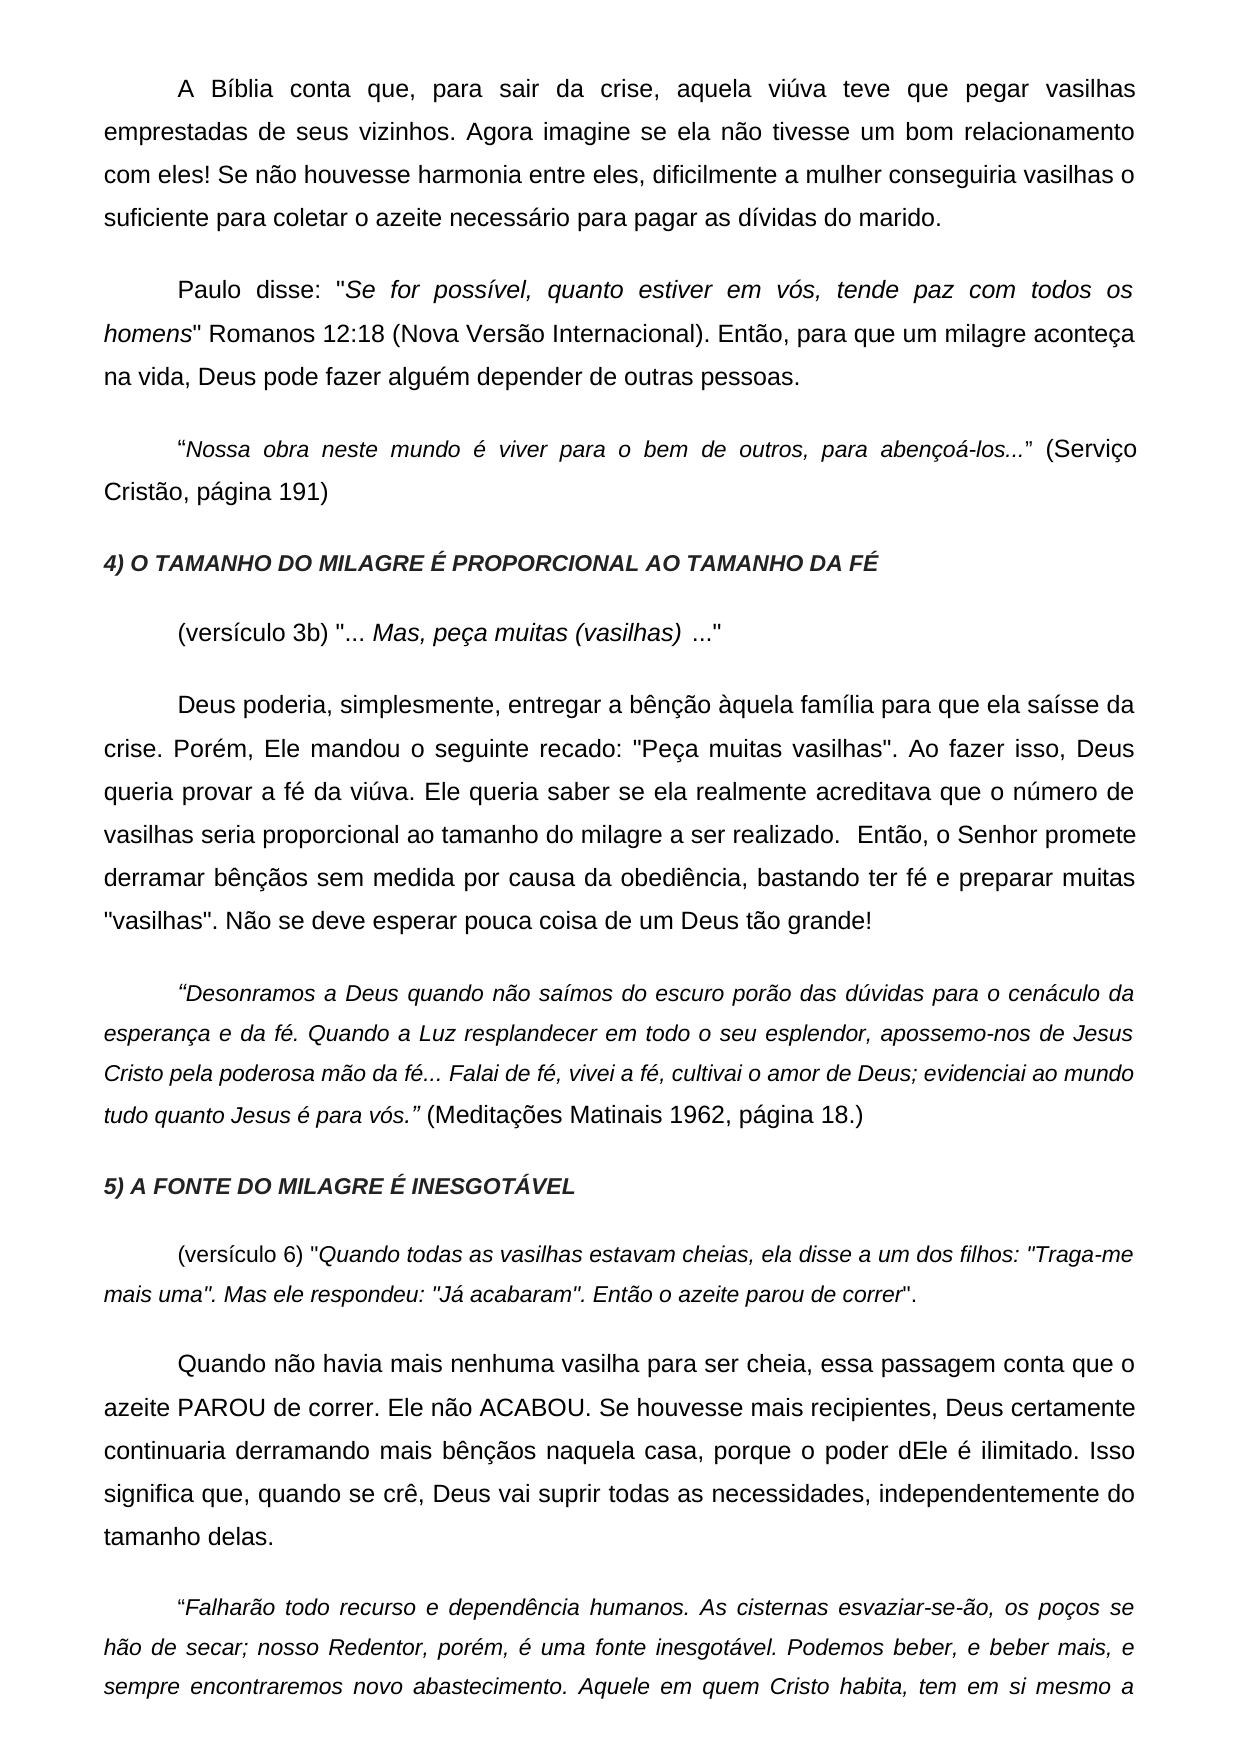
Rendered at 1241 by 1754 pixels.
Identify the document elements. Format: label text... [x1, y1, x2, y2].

subtitle 4) O TAMANHO DO MILAGRE É PROPORCIONAL AO TAMANHO DA FÉ [103, 549, 1137, 576]
text Quando não havia mais nenhuma vasilha para ser cheia, essa passagem conta que o azeite PAROU de correr. Ele não ACABOU. Se houvesse mais recipientes, Deus certamente continuaria derramando mais bênçãos naquela casa, porque o poder dEle é ilimitado. Isso significa que, quando se crê, Deus vai suprir todas as necessidades, independentemente do tamanho delas. [103, 1349, 1137, 1551]
text (versículo 6) "Quando todas as vasilhas estavam cheias, ela disse a um dos filhos: "Traga-me mais uma". Mas ele respondeu: "Já acabaram". Então o azeite parou de correr". [103, 1241, 1137, 1307]
text Deus poderia, simplesmente, entregar a bênção àquela família para que ela saísse da crise. Porém, Ele mandou o seguinte recado: "Peça muitas vasilhas". Ao fazer isso, Deus queria provar a fé da viúva. Ele queria saber se ela realmente acreditava que o número de vasilhas seria proporcional ao tamanho do milagre a ser realizado. Então, o Senhor promete derramar bênçãos sem medida por causa da obediência, bastando ter fé e preparar muitas "vasilhas". Não se deve esperar pouca coisa de um Deus tão grande! [103, 690, 1137, 935]
text A Bíblia conta que, para sair da crise, aquela viúva teve que pegar vasilhas emprestadas de seus vizinhos. Agora imagine se ela não tivesse um bom relacionamento com eles! Se não houvesse harmonia entre eles, dificilmente a mulher conseguiria vasilhas o suficiente para coletar o azeite necessário para pagar as dívidas do marido. [103, 74, 1137, 232]
text (versículo 3b) "... Mas, peça muitas (vasilhas) ..." [103, 618, 1137, 647]
subtitle 5) A FONTE DO MILAGRE É INESGOTÁVEL [103, 1173, 1137, 1199]
text “Nossa obra neste mundo é viver para o bem de outros, para abençoá-los...” (Serviço Cristão, página 191) [103, 434, 1137, 506]
text “Desonramos a Deus quando não saímos do escuro porão das dúvidas para o cenáculo da esperança e da fé. Quando a Luz resplandecer em todo o seu esplendor, apossemo-nos de Jesus Cristo pela poderosa mão da fé... Falai de fé, vivei a fé, cultivai o amor de Deus; evidenciai ao mundo tudo quanto Jesus é para vós.” (Meditações Matinais 1962, página 18.) [103, 978, 1137, 1129]
text Paulo disse: "Se for possível, quanto estiver em vós, tende paz com todos os homens" Romanos 12:18 (Nova Versão Internacional). Então, para que um milagre aconteça na vida, Deus pode fazer alguém depender de outras pessoas. [103, 276, 1137, 391]
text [103, 1594, 1137, 1699]
